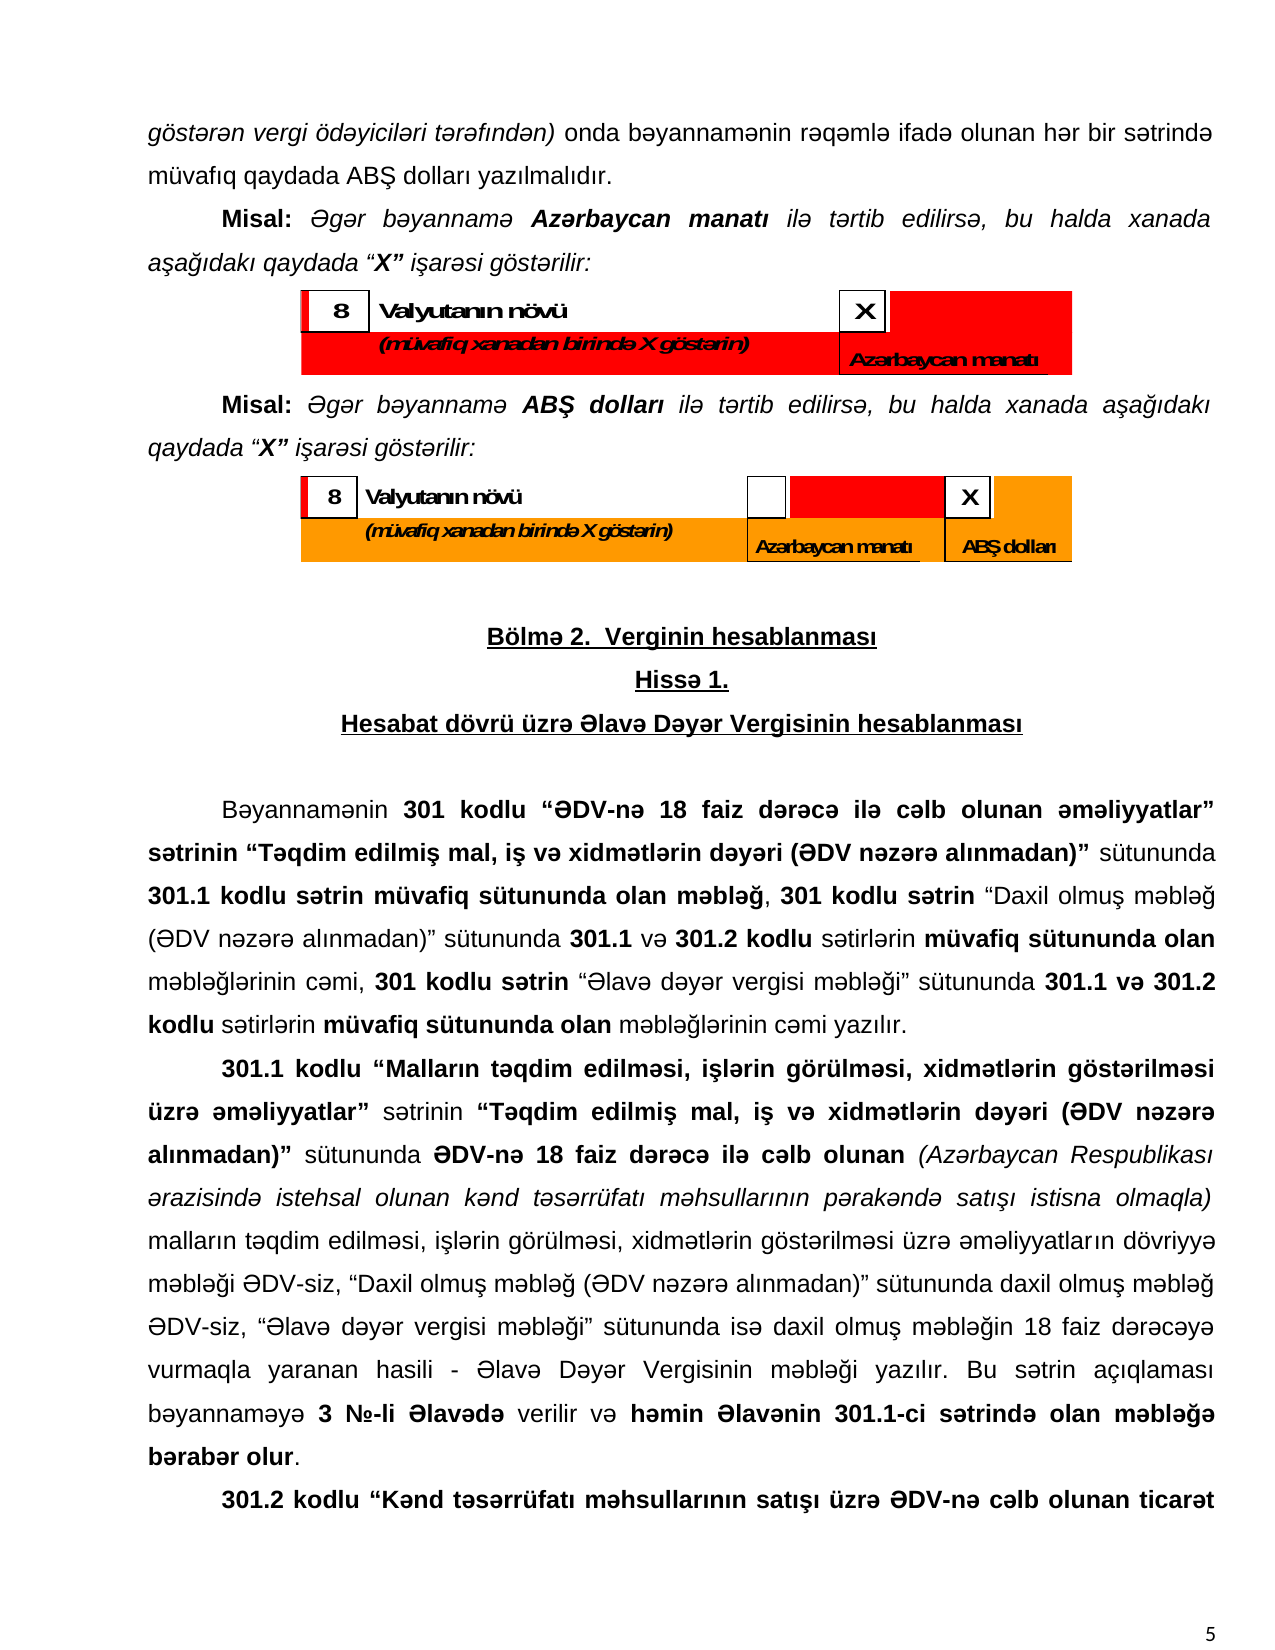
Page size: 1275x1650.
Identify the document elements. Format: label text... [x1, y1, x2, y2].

text Misal: Əgər bəyannamə Azərbaycan manatı ilə tərtib edilirsə, bu halda xanada aşağıdakı qaydada “X” işarəsi göstərilir: [148, 204, 1214, 276]
text Bəyannamənin 301 kodlu “ƏDV-nə 18 faiz dərəcə ilə cəlb olunan əməliyyatlar” sətrinin “Təqdim edilmiş mal, iş və xidmətlərin dəyəri (ƏDV nəzərə alınmadan)” sütununda 301.1 kodlu sətrin müvafiq sütununda olan məbləğ, 301 kodlu sətrin “Daxil olmuş məbləğ (ƏDV nəzərə alınmadan)” sütununda 301.1 və 301.2 kodlu sətirlərin müvafiq sütununda olan məbləğlərinin cəmi, 301 kodlu sətrin “Əlavə dəyər vergisi məbləği” sütununda 301.1 və 301.2 kodlu sətirlərin müvafiq sütununda olan məbləğlərinin cəmi yazılır. [148, 795, 1216, 1039]
text Hissə 1. [148, 666, 1216, 694]
text Hesabat dövrü üzrə Əlavə Dəyər Vergisinin hesablanması [148, 709, 1216, 737]
text Misal: Əgər bəyannamə ABŞ dolları ilə tərtib edilirsə, bu halda xanada aşağıdakı qaydada “X” işarəsi göstərilir: [148, 390, 1214, 462]
text 301.1 kodlu “Malların təqdim edilməsi, işlərin görülməsi, xidmətlərin göstərilməsi üzrə əməliyyatlar” sətrinin “Təqdim edilmiş mal, iş və xidmətlərin dəyəri (ƏDV nəzərə alınmadan)” sütununda ƏDV-nə 18 faiz dərəcə ilə cəlb olunan (Azərbaycan Respublikası ərazisində istehsal olunan kənd təsərrüfatı məhsullarının pərakəndə satışı istisna olmaqla) malların təqdim edilməsi, işlərin görülməsi, xidmətlərin göstərilməsi üzrə əməliyyatların dövriyyə məbləği ƏDV-siz, “Daxil olmuş məbləğ (ƏDV nəzərə alınmadan)” sütununda daxil olmuş məbləğ ƏDV-siz, “Əlavə dəyər vergisi məbləği” sütununda isə daxil olmuş məbləğin 18 faiz dərəcəyə vurmaqla yaranan hasili - Əlavə Dəyər Vergisinin məbləği yazılır. Bu sətrin açıqlaması bəyannaməyə 3 №-li Əlavədə verilir və həmin Əlavənin 301.1-ci sətrində olan məbləğə bərabər olur. [148, 1054, 1216, 1471]
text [148, 118, 1214, 190]
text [148, 1485, 1216, 1514]
text Bölmə 2. Verginin hesablanması [148, 622, 1216, 651]
